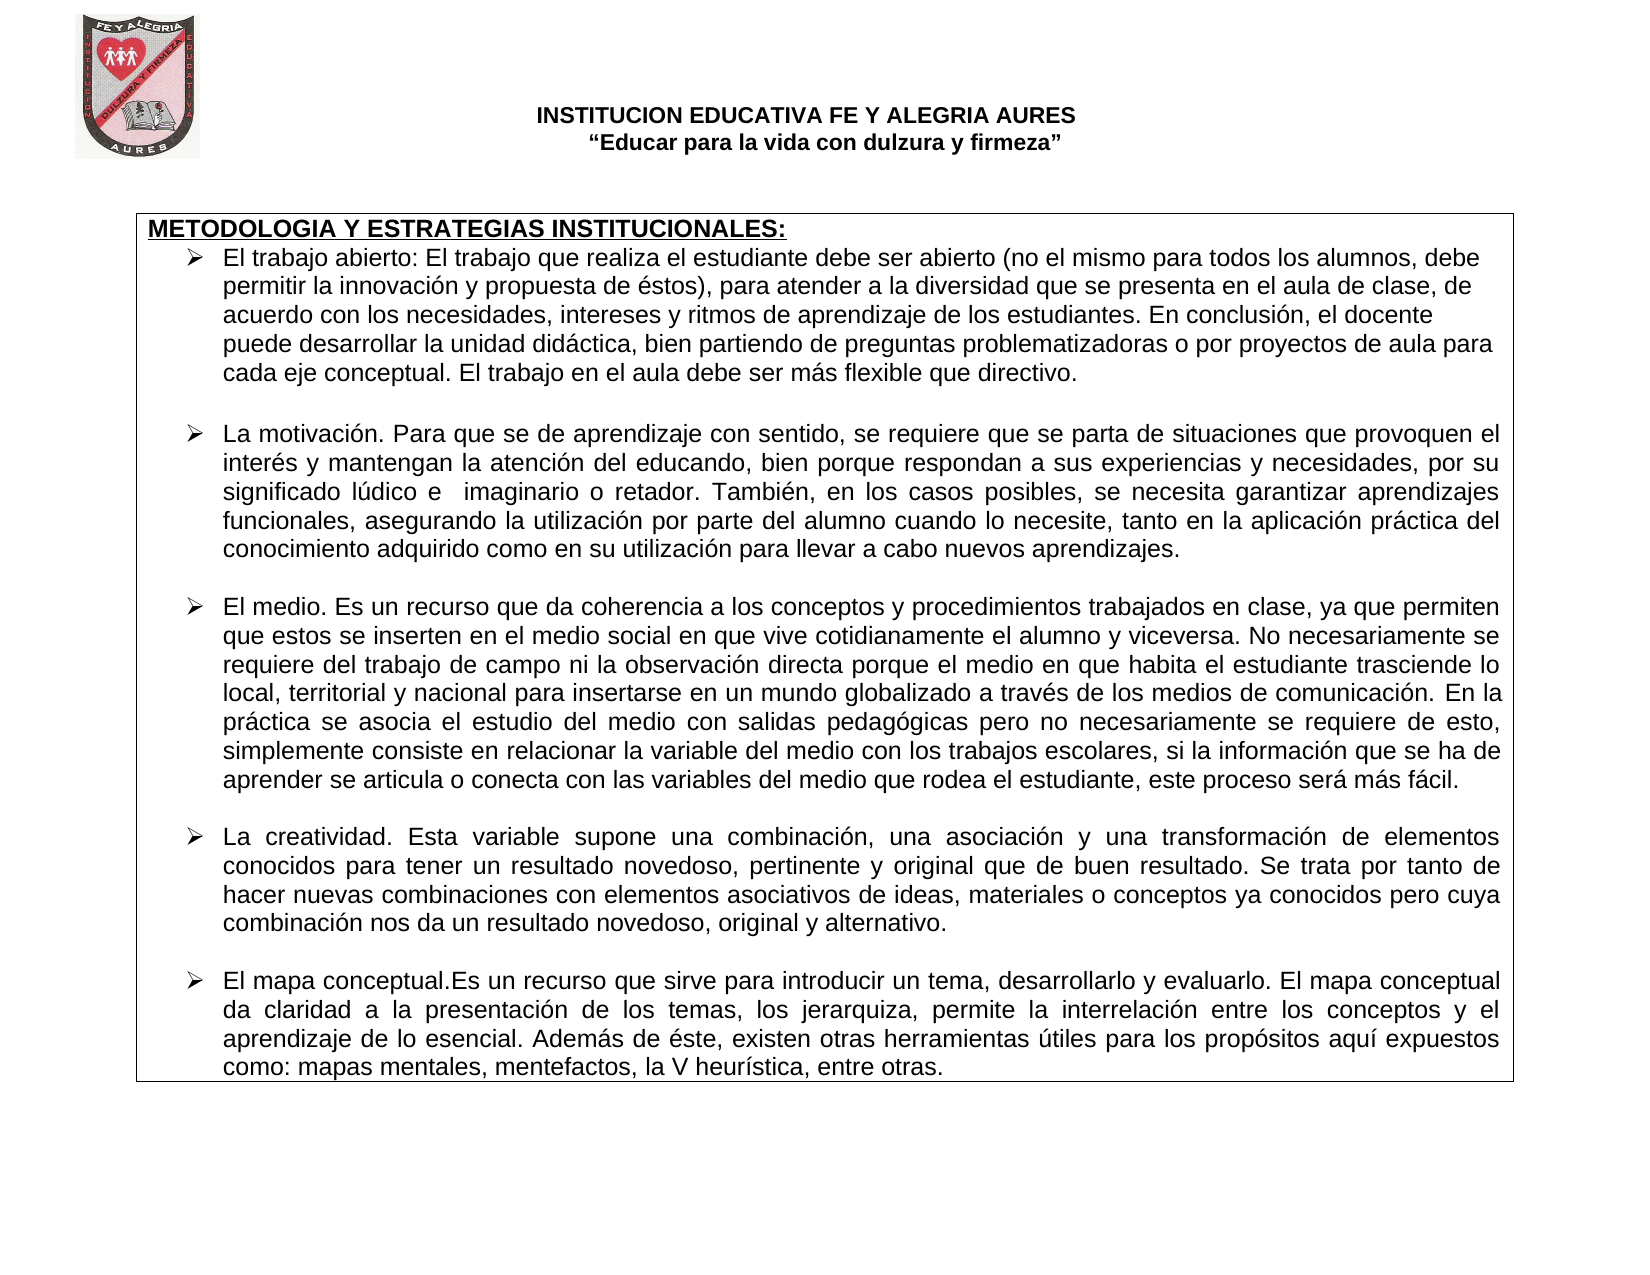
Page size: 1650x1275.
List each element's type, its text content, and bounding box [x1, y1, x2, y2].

picture [75, 14, 200, 158]
